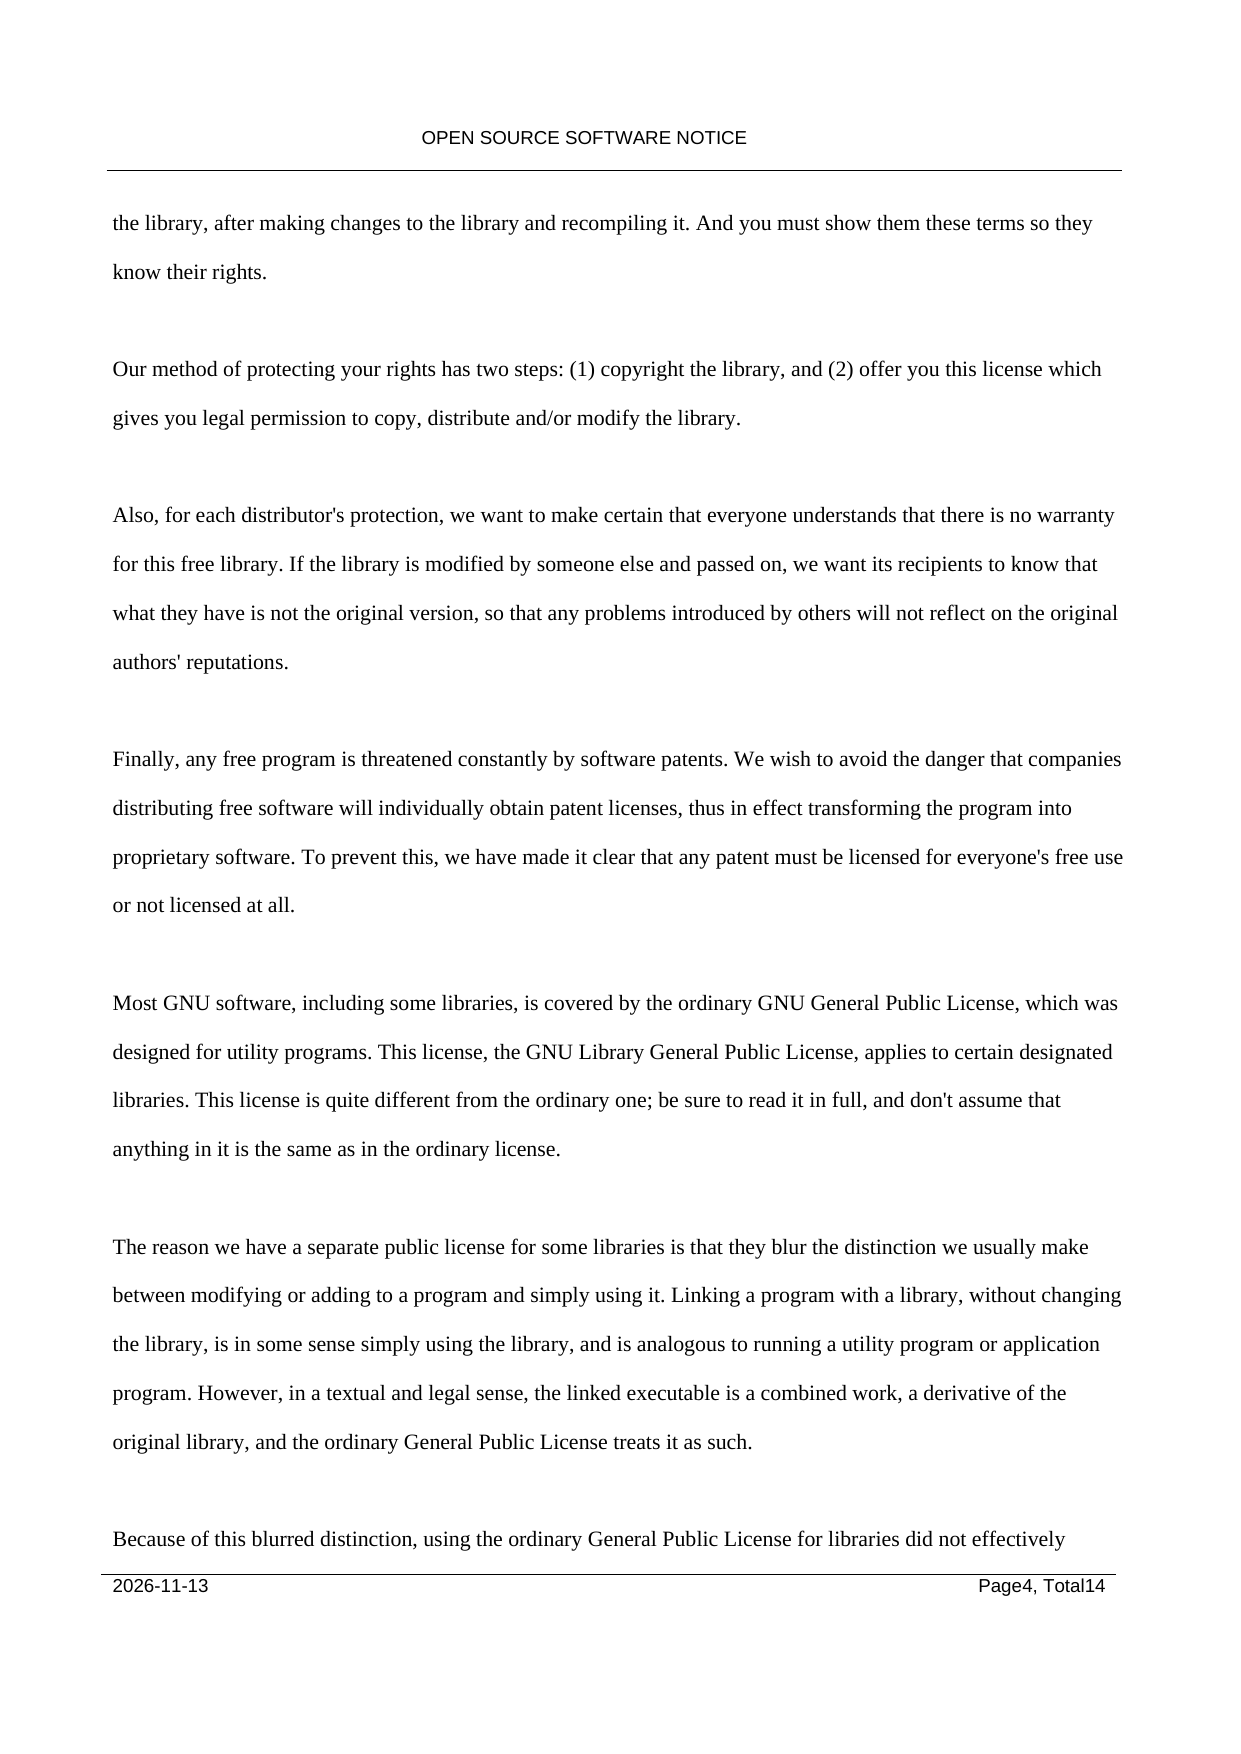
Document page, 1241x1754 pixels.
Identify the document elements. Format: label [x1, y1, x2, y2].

text [112, 206, 1128, 1555]
